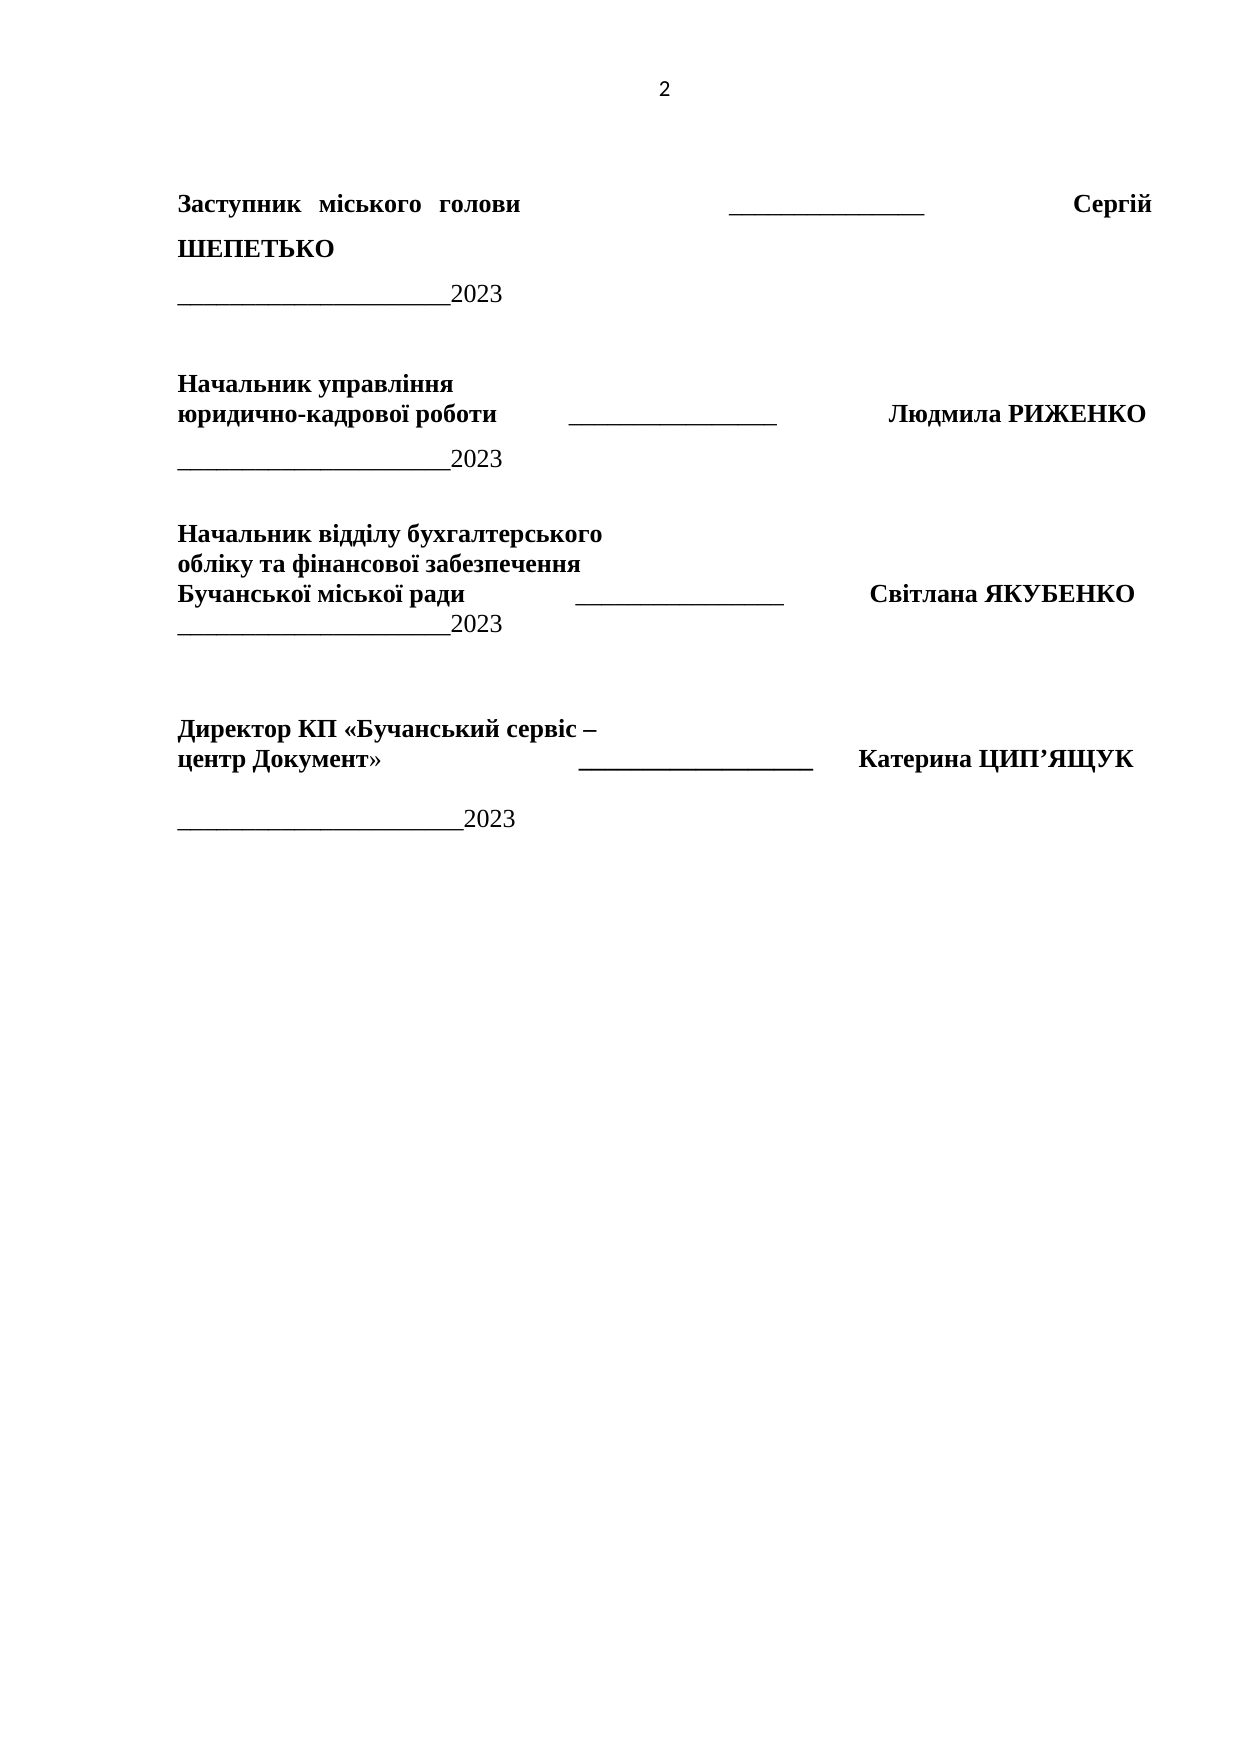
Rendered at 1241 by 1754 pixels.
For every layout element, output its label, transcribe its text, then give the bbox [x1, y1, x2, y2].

text _____________________2023 [177, 278, 1152, 308]
text Директор КП «Бучанський сервіс – [177, 713, 1152, 743]
text ______________________2023 [177, 803, 1152, 833]
text Бучанської міської ради ________________ Світлана ЯКУБЕНКО [177, 578, 1152, 608]
text Начальник управління [177, 368, 1152, 398]
text _____________________2023 [177, 443, 1152, 473]
text Заступник міського голови _______________ Сергій ШЕПЕТЬКО [177, 188, 1152, 263]
text юридично-кадрової роботи ________________ Людмила РИЖЕНКО [177, 398, 1152, 428]
text обліку та фінансової забезпечення [177, 548, 1152, 578]
text центр Документ» __________________ Катерина ЦИП’ЯЩУК [177, 743, 1152, 773]
text _____________________2023 [177, 608, 1152, 638]
text Начальник відділу бухгалтерського [177, 518, 1152, 548]
